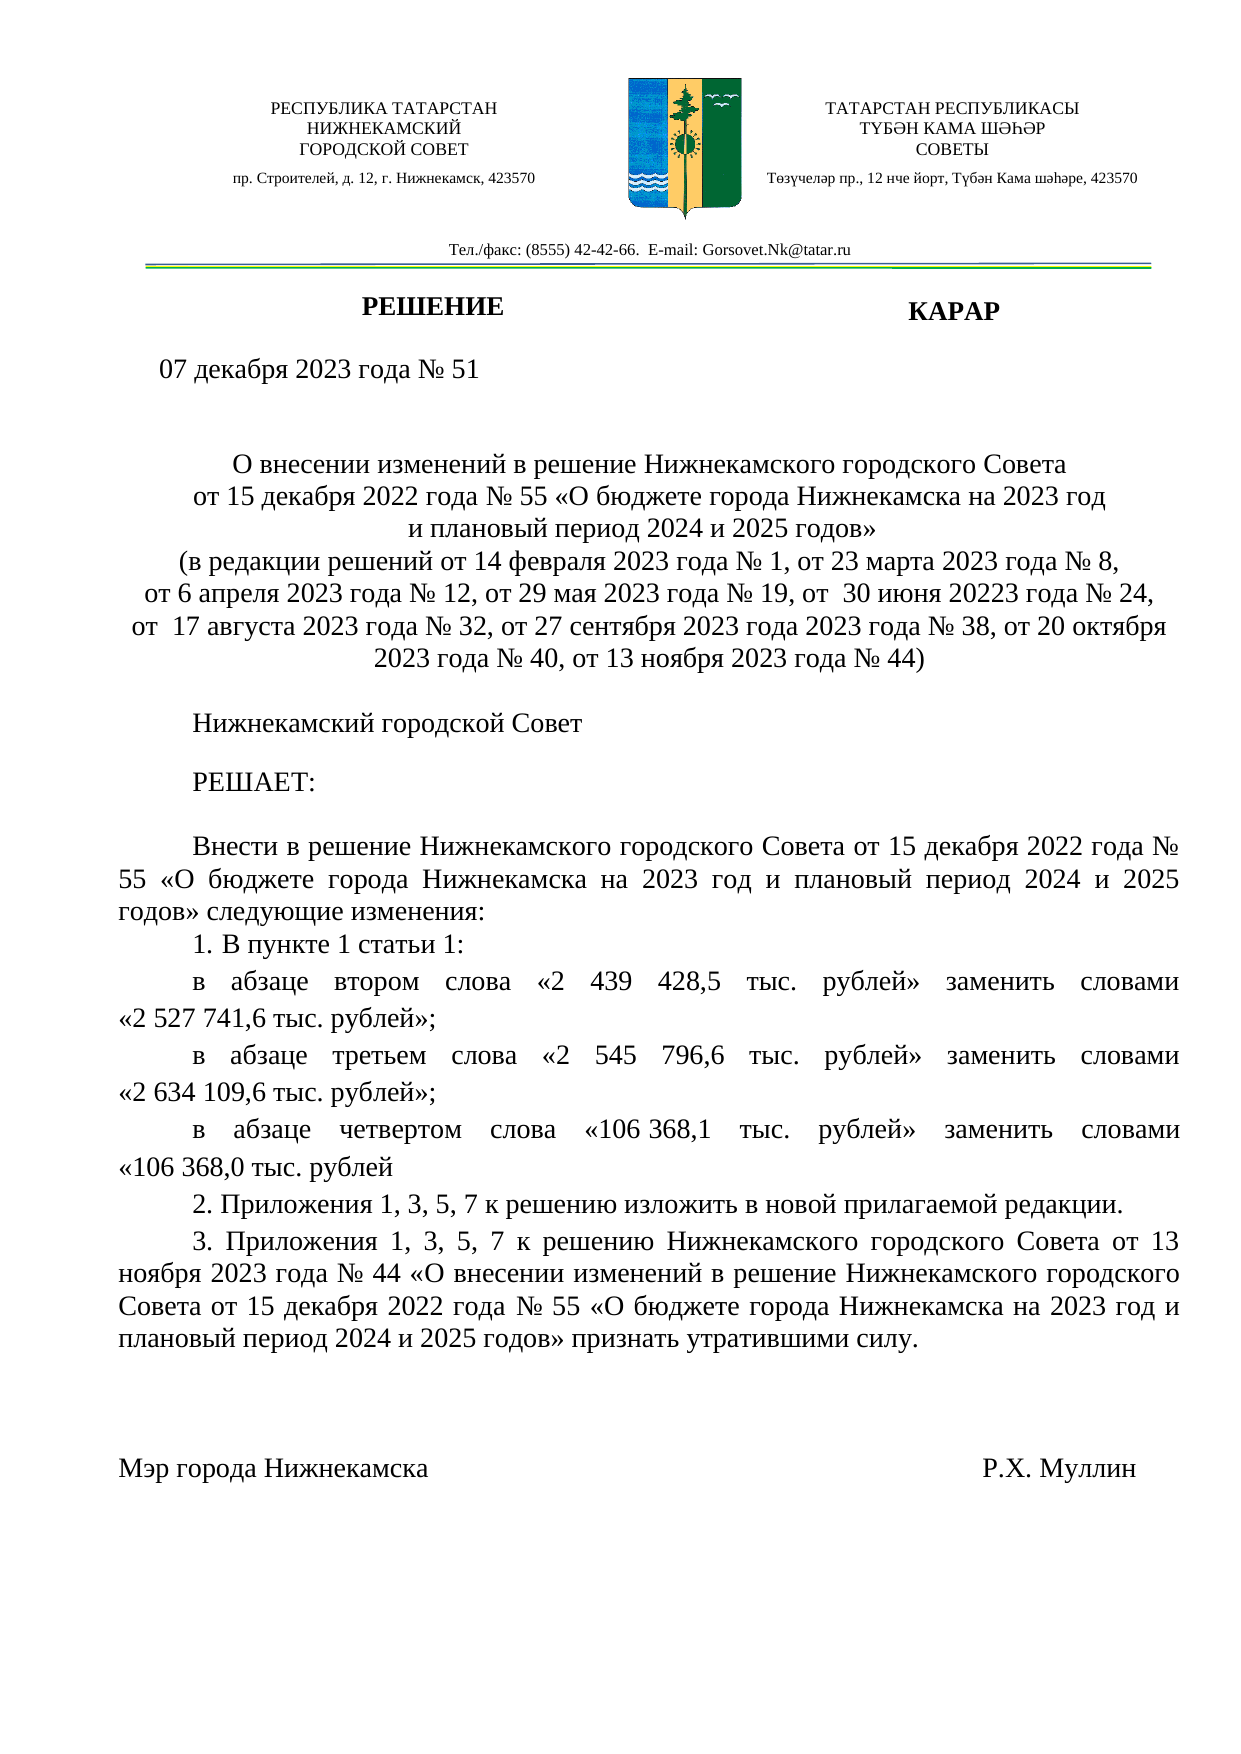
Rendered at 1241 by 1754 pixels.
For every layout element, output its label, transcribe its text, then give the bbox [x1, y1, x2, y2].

text 3. Приложения 1, 3, 5, 7 к решению Нижнекамского городского Совета от 13 ноября 2023 года № 44 «О внесении изменений в решение Нижнекамского городского Совета от 15 декабря 2022 года № 55 «О бюджете города Нижнекамска на 2023 год и плановый период 2024 и 2025 годов» признать утратившими силу. [118, 1224, 1181, 1354]
table_cell КАРАР [694, 269, 1152, 416]
text (в редакции решений от 14 февраля 2023 года № 1, от 23 марта 2023 года № 8, [118, 544, 1181, 576]
text РЕШАЕТ: [118, 765, 1181, 797]
table_cell Тел./факс: (8555) 42-42-66. E-mail: Gorsovet.Nk@tatar.ru [148, 240, 1152, 263]
table_cell РЕШЕНИЕ 07 декабря 2023 года № 51 [148, 269, 694, 416]
text 2. Приложения 1, 3, 5, 7 к решению изложить в новой прилагаемой редакции. [118, 1187, 1181, 1219]
list В пункте 1 статьи 1: [118, 927, 1181, 959]
text в абзаце третьем слова «2 545 796,6 тыс. рублей» заменить словами «2 634 109,6 тыс. рублей»; [118, 1038, 1181, 1108]
text и плановый период 2024 и 2025 годов» [118, 512, 1166, 544]
text Мэр города Нижнекамска Р.Х. Муллин [118, 1451, 1181, 1483]
text в абзаце втором слова «2 439 428,5 тыс. рублей» заменить словами «2 527 741,6 тыс. рублей»; [118, 964, 1181, 1033]
table_header ПАРАТ РЕСПУБЛИКА ТАТАРСТАН НИЖНЕКАМСКИЙ ГОРОДСКОЙ СОВЕТ пр. Строителей, д. 12, г. Нижнекамск, 423570 [148, 74, 620, 240]
text Нижнекамский городской Совет [118, 706, 1181, 738]
text от 15 декабря 2022 года № 55 «О бюджете города Нижнекамска на 2023 год [118, 479, 1181, 512]
text О внесении изменений в решение Нижнекамского городского Совета [118, 447, 1181, 479]
picture [620, 73, 750, 224]
table_header ТАТАРСТАН РЕСПУБЛИКАСЫ ТҮБӘН КАМА ШӘҺӘР СОВЕТЫ Төзүчеләр пр., 12 нче йорт, Түбән Кама шәһәре, 423570 [753, 74, 1152, 240]
text от 6 апреля 2023 года № 12, от 29 мая 2023 года № 19, от 30 июня 20223 года № 24, от 17 августа 2023 года № 32, от 27 сентября 2023 года 2023 года № 38, от 20 октября 2023 года № 40, от 13 ноября 2023 года № 44) [118, 576, 1181, 673]
text Внести в решение Нижнекамского городского Совета от 15 декабря 2022 года № 55 «О бюджете города Нижнекамска на 2023 год и плановый период 2024 и 2025 годов» следующие изменения: [118, 829, 1181, 927]
text в абзаце четвертом слова «106 368,1 тыс. рублей» заменить словами «106 368,0 тыс. рублей [118, 1113, 1181, 1182]
table_header [620, 74, 753, 240]
